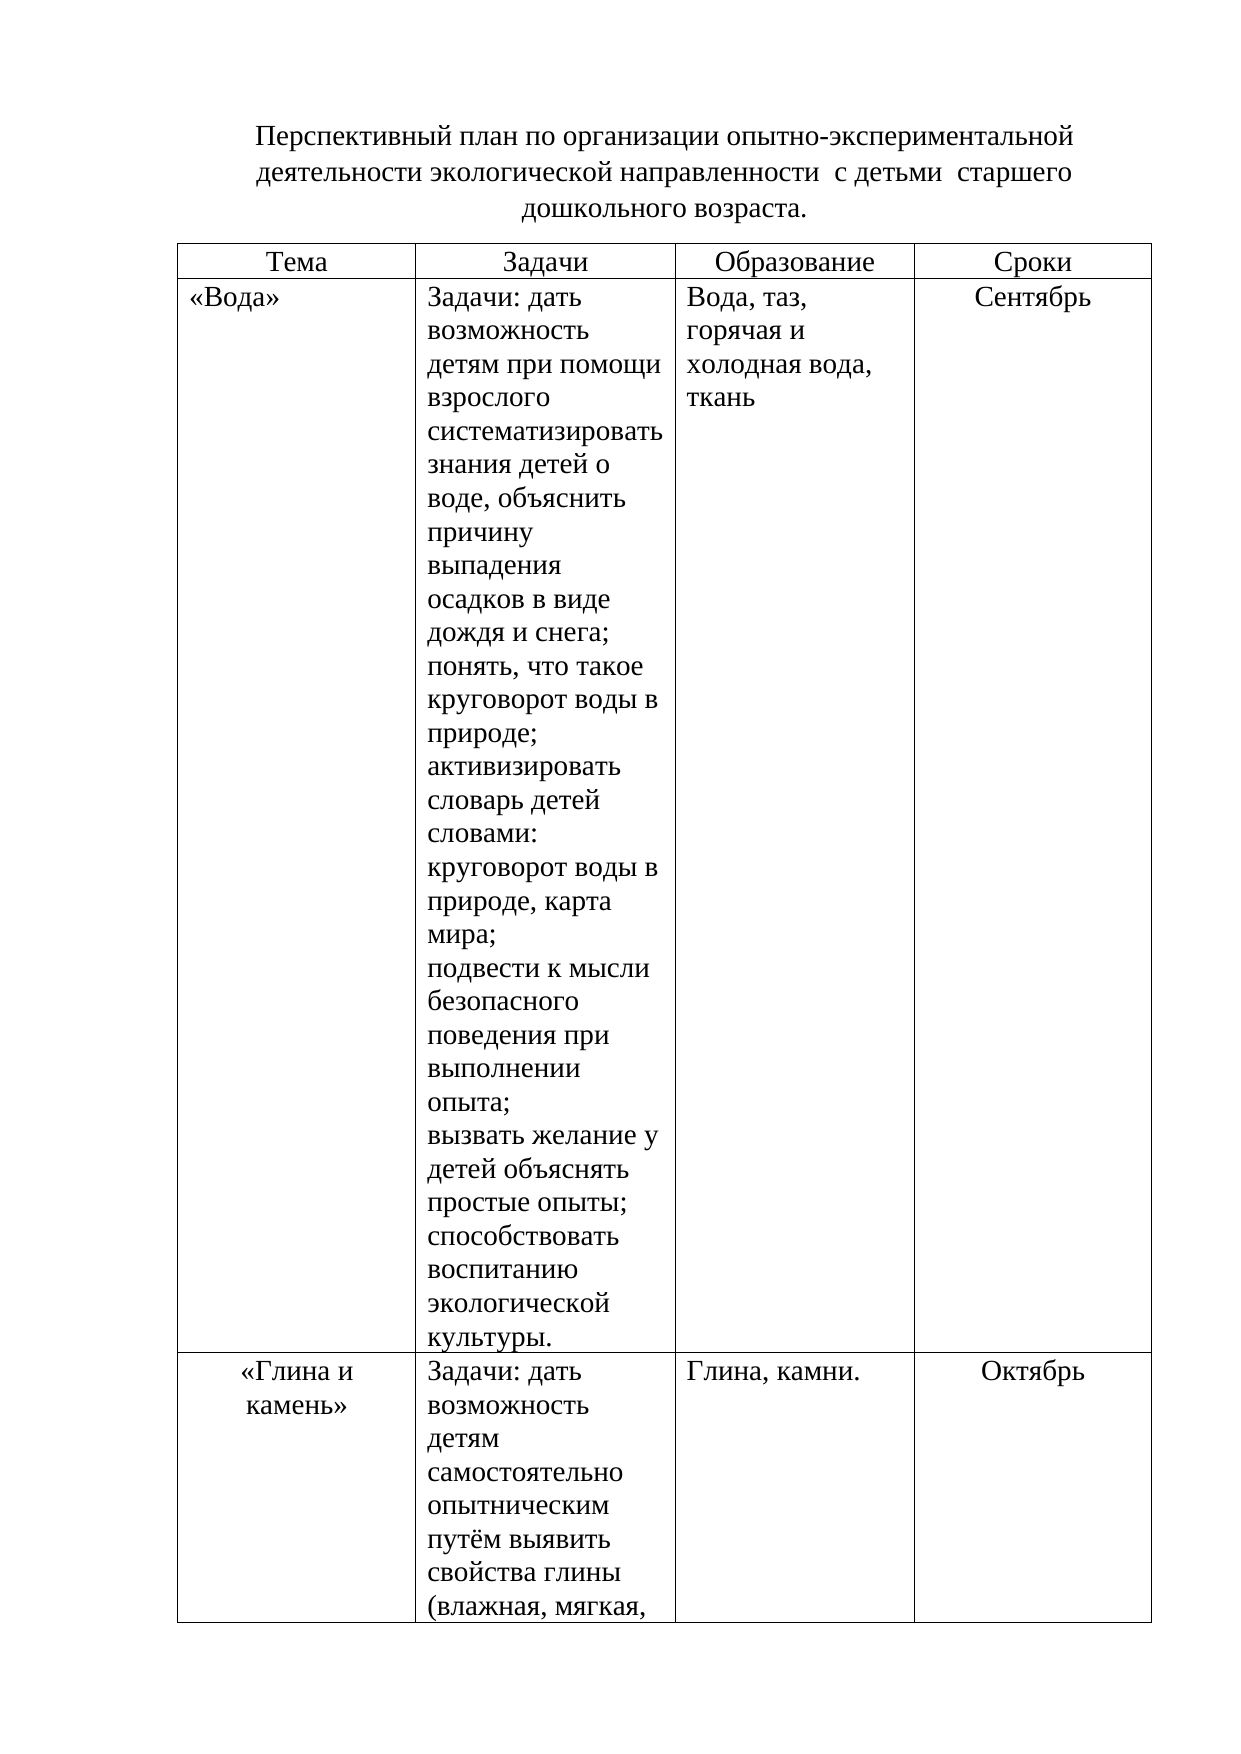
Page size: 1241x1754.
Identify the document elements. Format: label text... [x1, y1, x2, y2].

table_header Сроки [915, 244, 1151, 278]
table_cell Сентябрь [915, 279, 1151, 1352]
table_cell Задачи: дать возможность детям при помощи взрослого систематизировать знания детей о воде, объяснить причину выпадения осадков в виде дождя и снега; понять, что такое круговорот воды в природе; активизировать словарь детей словами: круговорот воды в природе, карта мира; подвести к мысли безопасного поведения при выполнении опыта; вызвать желание у детей объяснять простые опыты; способствовать воспитанию экологической культуры. [416, 279, 675, 1352]
text Перспективный план по организации опытно-экспериментальной деятельности экологической направленности с детьми старшего дошкольного возраста. [177, 118, 1152, 224]
table_cell Глина, камни. [676, 1353, 914, 1622]
table_header Задачи [416, 244, 675, 278]
table_header Образование [676, 244, 914, 278]
table_cell Октябрь [915, 1353, 1151, 1622]
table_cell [416, 1353, 675, 1622]
table_cell «Глина и камень» [178, 1353, 415, 1622]
table_header Тема [178, 244, 415, 278]
table_cell Вода, таз, горячая и холодная вода, ткань [676, 279, 914, 1352]
table_cell «Вода» [178, 279, 415, 1352]
